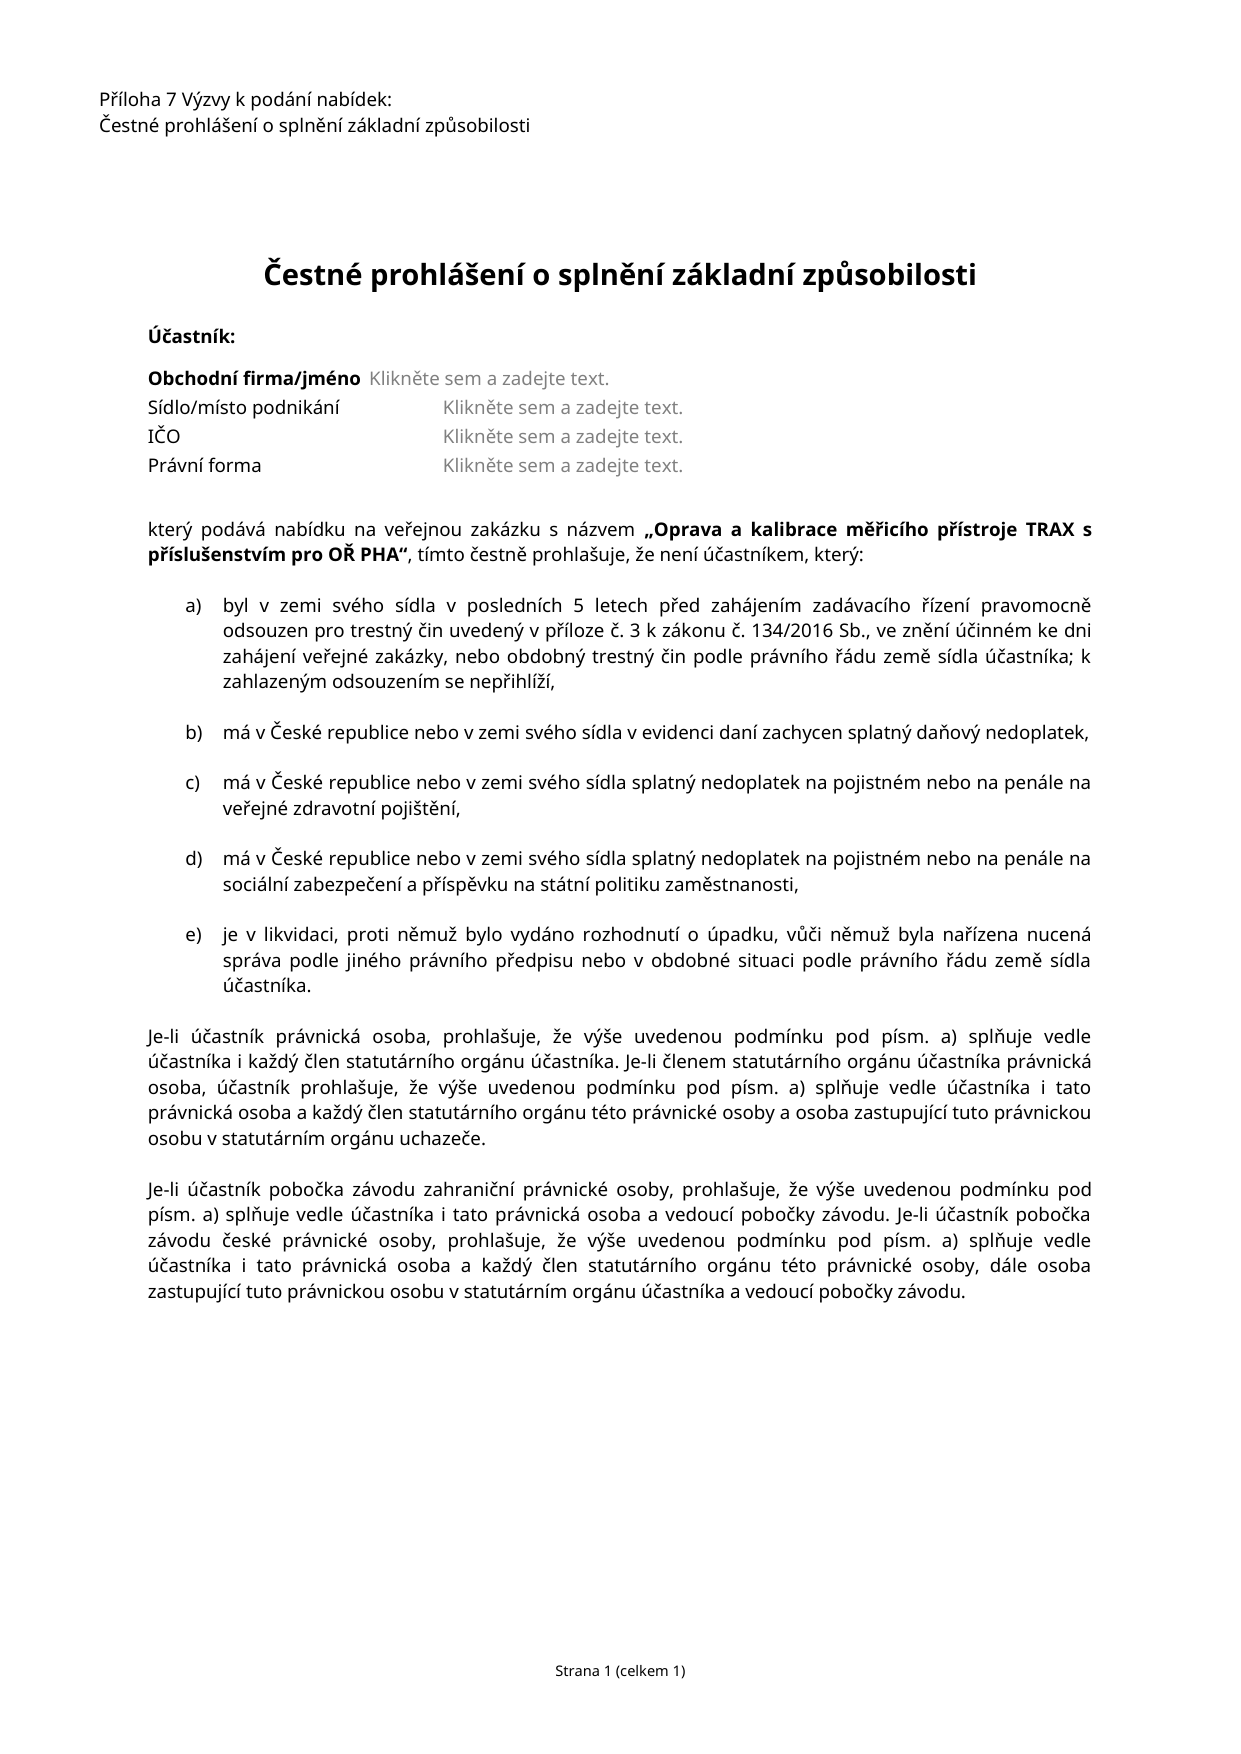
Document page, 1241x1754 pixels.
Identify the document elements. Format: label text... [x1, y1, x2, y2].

text Obchodní firma/jméno [148, 362, 1093, 391]
text IČO [148, 420, 1093, 449]
title Čestné prohlášení o splnění základní způsobilosti [148, 254, 1093, 293]
list je v likvidaci, proti němuž bylo vydáno rozhodnutí o úpadku, vůči němuž byla nařízena nucená správa podle jiného právního předpisu nebo v obdobné situaci podle právního řádu země sídla účastníka. [185, 922, 1093, 998]
list má v České republice nebo v zemi svého sídla splatný nedoplatek na pojistném nebo na penále na veřejné zdravotní pojištění, [185, 769, 1093, 821]
text který podává nabídku na veřejnou zakázku s názvem „Oprava a kalibrace měřicího přístroje TRAX s příslušenstvím pro OŘ PHA“, tímto čestně prohlašuje, že není účastníkem, který: [148, 516, 1093, 567]
text Účastník: [148, 318, 1093, 349]
text Je-li účastník pobočka závodu zahraniční právnické osoby, prohlašuje, že výše uvedenou podmínku pod písm. a) splňuje vedle účastníka i tato právnická osoba a vedoucí pobočky závodu. Je-li účastník pobočka závodu české právnické osoby, prohlašuje, že výše uvedenou podmínku pod písm. a) splňuje vedle účastníka i tato právnická osoba a každý člen statutárního orgánu této právnické osoby, dále osoba zastupující tuto právnickou osobu v statutárním orgánu účastníka a vedoucí pobočky závodu. [148, 1176, 1093, 1304]
list má v České republice nebo v zemi svého sídla splatný nedoplatek na pojistném nebo na penále na sociální zabezpečení a příspěvku na státní politiku zaměstnanosti, [185, 846, 1093, 897]
list má v České republice nebo v zemi svého sídla v evidenci daní zachycen splatný daňový nedoplatek, [185, 719, 1093, 744]
list byl v zemi svého sídla v posledních 5 letech před zahájením zadávacího řízení pravomocně odsouzen pro trestný čin uvedený v příloze č. 3 k zákonu č. 134/2016 Sb., ve znění účinném ke dni zahájení veřejné zakázky, nebo obdobný trestný čin podle právního řádu země sídla účastníka; k zahlazeným odsouzením se nepřihlíží, [185, 592, 1093, 694]
text Je-li účastník právnická osoba, prohlašuje, že výše uvedenou podmínku pod písm. a) splňuje vedle účastníka i každý člen statutárního orgánu účastníka. Je-li členem statutárního orgánu účastníka právnická osoba, účastník prohlašuje, že výše uvedenou podmínku pod písm. a) splňuje vedle účastníka i tato právnická osoba a každý člen statutárního orgánu této právnické osoby a osoba zastupující tuto právnickou osobu v statutárním orgánu uchazeče. [148, 1023, 1093, 1151]
text Právní forma [148, 449, 1093, 478]
text Sídlo/místo podnikání [148, 391, 1093, 420]
